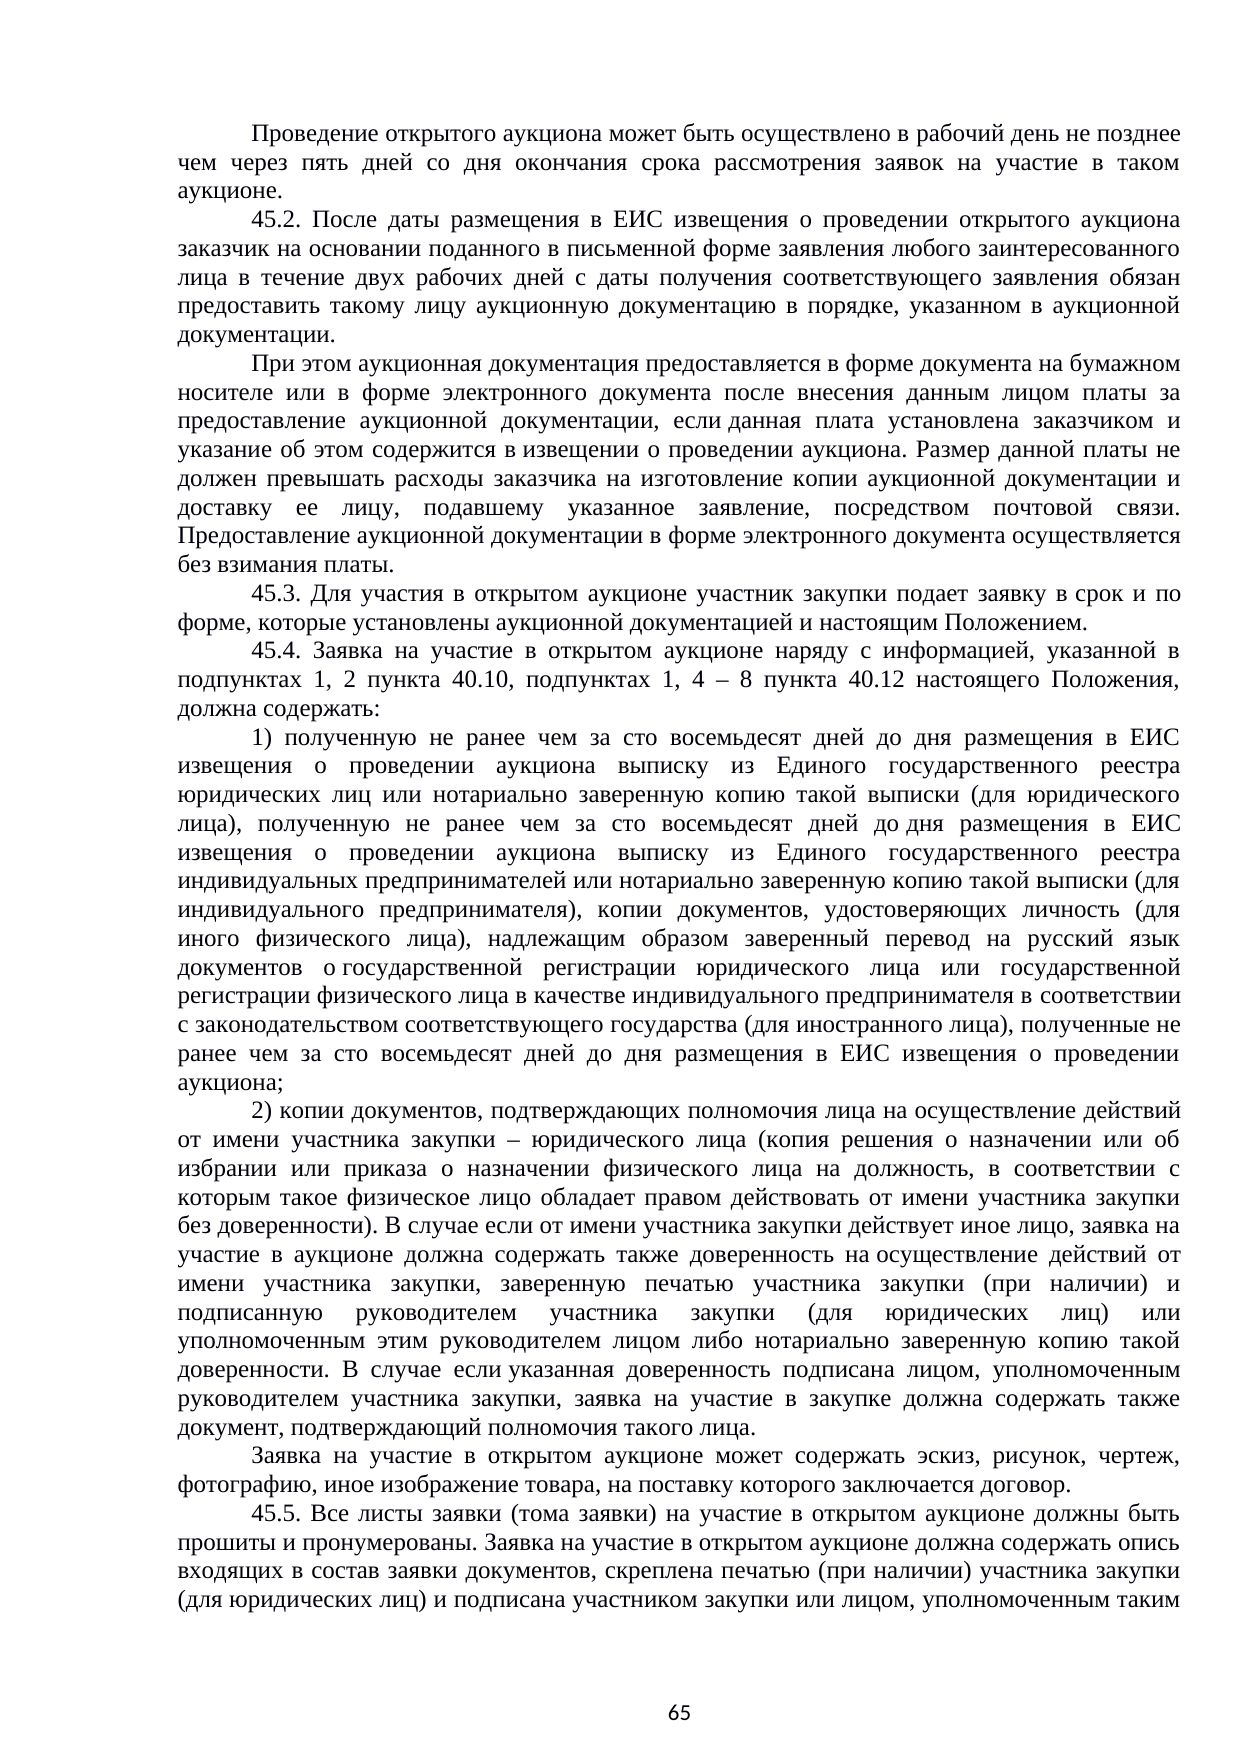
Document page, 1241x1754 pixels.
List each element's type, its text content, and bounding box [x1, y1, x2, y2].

text При этом аукционная документация предоставляется в форме документа на бумажном носителе или в форме электронного документа после внесения данным лицом платы за предоставление аукционной документации, если данная плата установлена заказчиком и указание об этом содержится в извещении о проведении аукциона. Размер данной платы не должен превышать расходы заказчика на изготовление копии аукционной документации и доставку ее лицу, подавшему указанное заявление, посредством почтовой связи. Предоставление аукционной документации в форме электронного документа осуществляется без взимания платы. [177, 348, 1181, 578]
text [177, 1498, 1181, 1613]
text 45.3. Для участия в открытом аукционе участник закупки подает заявку в срок и по форме, которые установлены аукционной документацией и настоящим Положением. [177, 578, 1181, 636]
text Проведение открытого аукциона может быть осуществлено в рабочий день не позднее чем через пять дней со дня окончания срока рассмотрения заявок на участие в таком аукционе. [177, 118, 1181, 204]
text Заявка на участие в открытом аукционе может содержать эскиз, рисунок, чертеж, фотографию, иное изображение товара, на поставку которого заключается договор. [177, 1441, 1181, 1498]
text 1) полученную не ранее чем за сто восемьдесят дней до дня размещения в ЕИС извещения о проведении аукциона выписку из Единого государственного реестра юридических лиц или нотариально заверенную копию такой выписки (для юридического лица), полученную не ранее чем за сто восемьдесят дней до дня размещения в ЕИС извещения о проведении аукциона выписку из Единого государственного реестра индивидуальных предпринимателей или нотариально заверенную копию такой выписки (для индивидуального предпринимателя), копии документов, удостоверяющих личность (для иного физического лица), надлежащим образом заверенный перевод на русский язык документов о государственной регистрации юридического лица или государственной регистрации физического лица в качестве индивидуального предпринимателя в соответствии с законодательством соответствующего государства (для иностранного лица), полученные не ранее чем за сто восемьдесят дней до дня размещения в ЕИС извещения о проведении аукциона; [177, 722, 1181, 1096]
text 2) копии документов, подтверждающих полномочия лица на осуществление действий от имени участника закупки – юридического лица (копия решения о назначении или об избрании или приказа о назначении физического лица на должность, в соответствии с которым такое физическое лицо обладает правом действовать от имени участника закупки без доверенности). В случае если от имени участника закупки действует иное лицо, заявка на участие в аукционе должна содержать также доверенность на осуществление действий от имени участника закупки, заверенную печатью участника закупки (при наличии) и подписанную руководителем участника закупки (для юридических лиц) или уполномоченным этим руководителем лицом либо нотариально заверенную копию такой доверенности. В случае если указанная доверенность подписана лицом, уполномоченным руководителем участника закупки, заявка на участие в закупке должна содержать также документ, подтверждающий полномочия такого лица. [177, 1096, 1181, 1441]
text 45.2. После даты размещения в ЕИС извещения о проведении открытого аукциона заказчик на основании поданного в письменной форме заявления любого заинтересованного лица в течение двух рабочих дней с даты получения соответствующего заявления обязан предоставить такому лицу аукционную документацию в порядке, указанном в аукционной документации. [177, 204, 1181, 348]
text 45.4. Заявка на участие в открытом аукционе наряду с информацией, указанной в подпунктах 1, 2 пункта 40.10, подпунктах 1, 4 – 8 пункта 40.12 настоящего Положения, должна содержать: [177, 636, 1181, 722]
